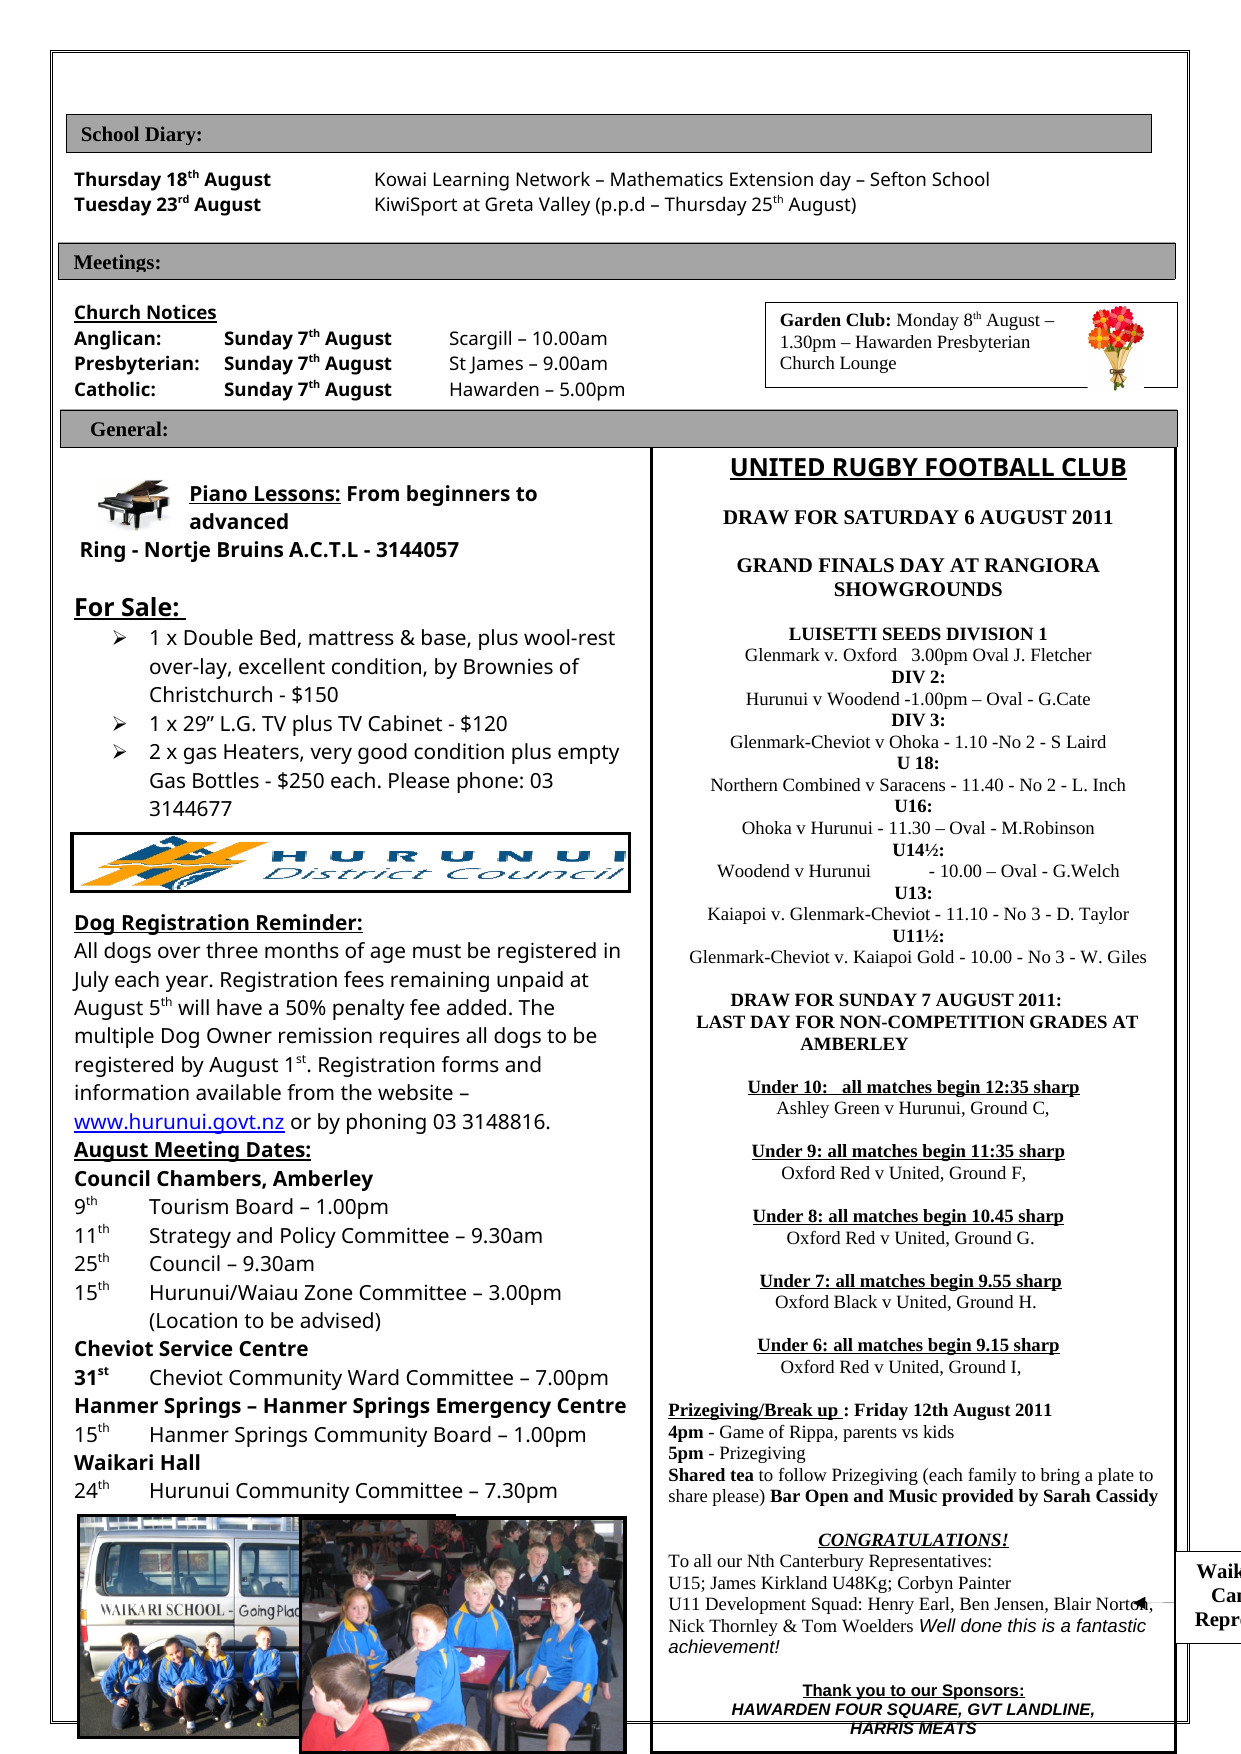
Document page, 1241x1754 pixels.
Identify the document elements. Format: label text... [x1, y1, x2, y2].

text Presbyterian: Sunday 7th August St James – 9.00am [74, 351, 764, 376]
title All dogs over three months of age must be registered in July each year. Registration fees remaining unpaid at August 5th will have a 50% penalty fee added. The multiple Dog Owner remission requires all dogs to be registered by August 1st. Registration forms and information available from the website – www.hurunui.govt.nz or by phoning 03 3148816. [74, 936, 1167, 1135]
title 11th Strategy and Policy Committee – 9.30am [74, 1221, 1167, 1249]
title 15th Hurunui/Waiau Zone Committee – 3.00pm [74, 1278, 1167, 1306]
title Waikari Hall [74, 1448, 1167, 1477]
title 31st Cheviot Community Ward Committee – 7.00pm [74, 1363, 1167, 1391]
picture [96, 479, 171, 529]
title For Sale: [74, 589, 1167, 623]
title Ring - Nortje Bruins A.C.T.L - 3144057 [74, 536, 1167, 564]
picture [74, 835, 628, 890]
title 25th Council – 9.30am [74, 1249, 1167, 1278]
text Thursday 18th August Kowai Learning Network – Mathematics Extension day – Sefton School [74, 166, 1137, 192]
title Cheviot Service Centre [74, 1334, 1167, 1363]
title Hanmer Springs – Hanmer Springs Emergency Centre [74, 1391, 1167, 1420]
picture [1087, 306, 1144, 391]
text Church Notices [74, 300, 1167, 325]
title 1 x Double Bed, mattress & base, plus wool-rest over-lay, excellent condition, by Brownies of Christchurch - $150 [111, 623, 1167, 709]
text Anglican: Sunday 7th August Scargill – 10.00am [74, 325, 764, 351]
text Tuesday 23rd August KiwiSport at Greta Valley (p.p.d – Thursday 25th August) [74, 192, 1137, 217]
title 2 x gas Heaters, very good condition plus empty Gas Bottles - $250 each. Please phone: 03 3144677 [111, 737, 1167, 823]
title Dog Registration Reminder: [74, 908, 1167, 936]
title 24th Hurunui Community Committee – 7.30pm [74, 1477, 1167, 1505]
picture [302, 1520, 453, 1544]
title 9th Tourism Board – 1.00pm [74, 1192, 1167, 1221]
text Catholic: Sunday 7th August Hawarden – 5.00pm [74, 376, 1167, 402]
picture [302, 1718, 623, 1751]
picture [80, 1517, 299, 1544]
title 15th Hanmer Springs Community Board – 1.00pm [74, 1420, 1167, 1448]
title 1 x 29” L.G. TV plus TV Cabinet - $120 [111, 709, 1167, 737]
title Piano Lessons: From beginners to advanced [74, 479, 1167, 536]
title August Meeting Dates: [74, 1135, 1167, 1164]
title Council Chambers, Amberley [74, 1164, 1167, 1192]
title (Location to be advised) [74, 1306, 1167, 1334]
